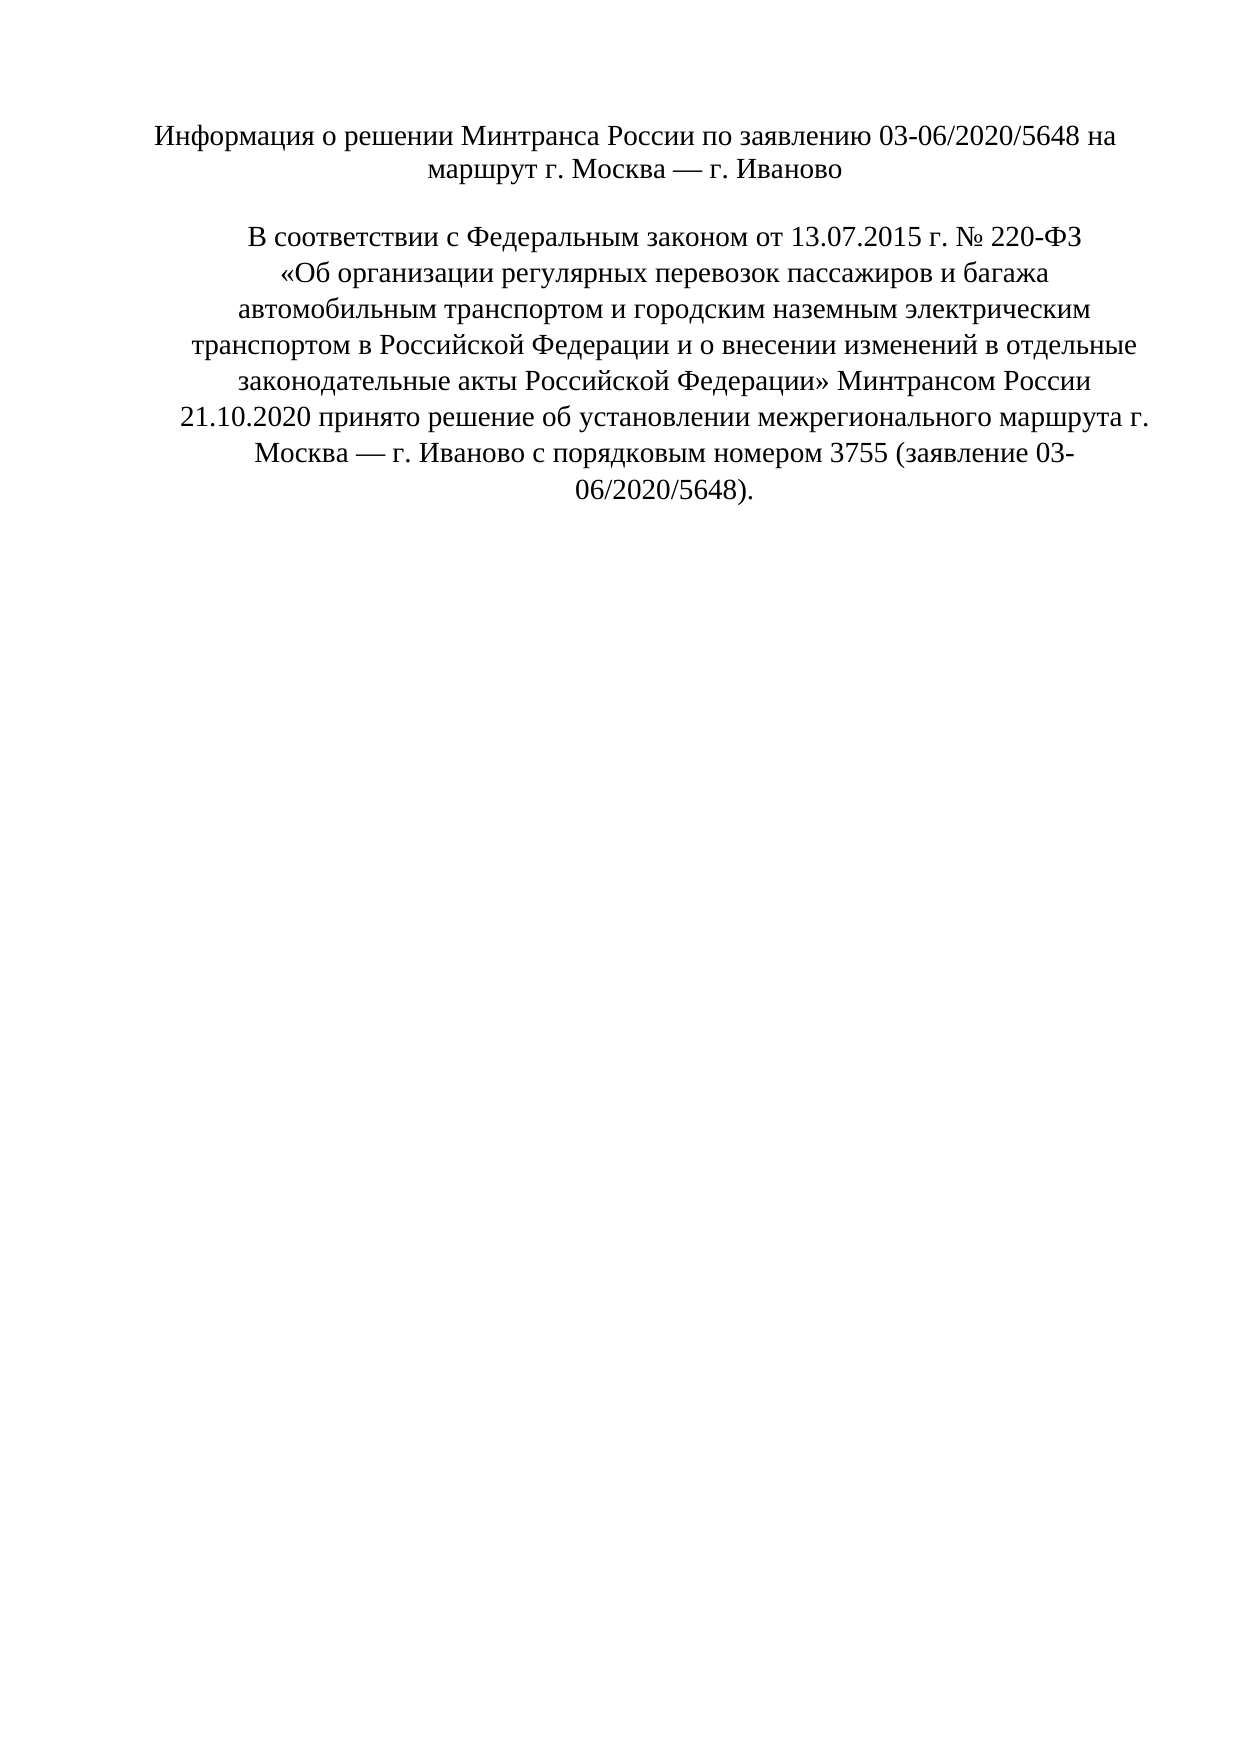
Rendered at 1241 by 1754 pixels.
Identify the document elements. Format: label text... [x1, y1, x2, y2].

text В соответствии с Федеральным законом от 13.07.2015 г. № 220-ФЗ «Об организации регулярных перевозок пассажиров и багажа автомобильным транспортом и городским наземным электрическим транспортом в Российской Федерации и о внесении изменений в отдельные законодательные акты Российской Федерации» Минтрансом России 21.10.2020 принято решение об установлении межрегионального маршрута г. Москва — г. Иваново с порядковым номером 3755 (заявление 03-06/2020/5648). [177, 219, 1152, 505]
text Информация о решении Минтранса России по заявлению 03-06/2020/5648 на маршрут г. Москва — г. Иваново [118, 118, 1152, 185]
